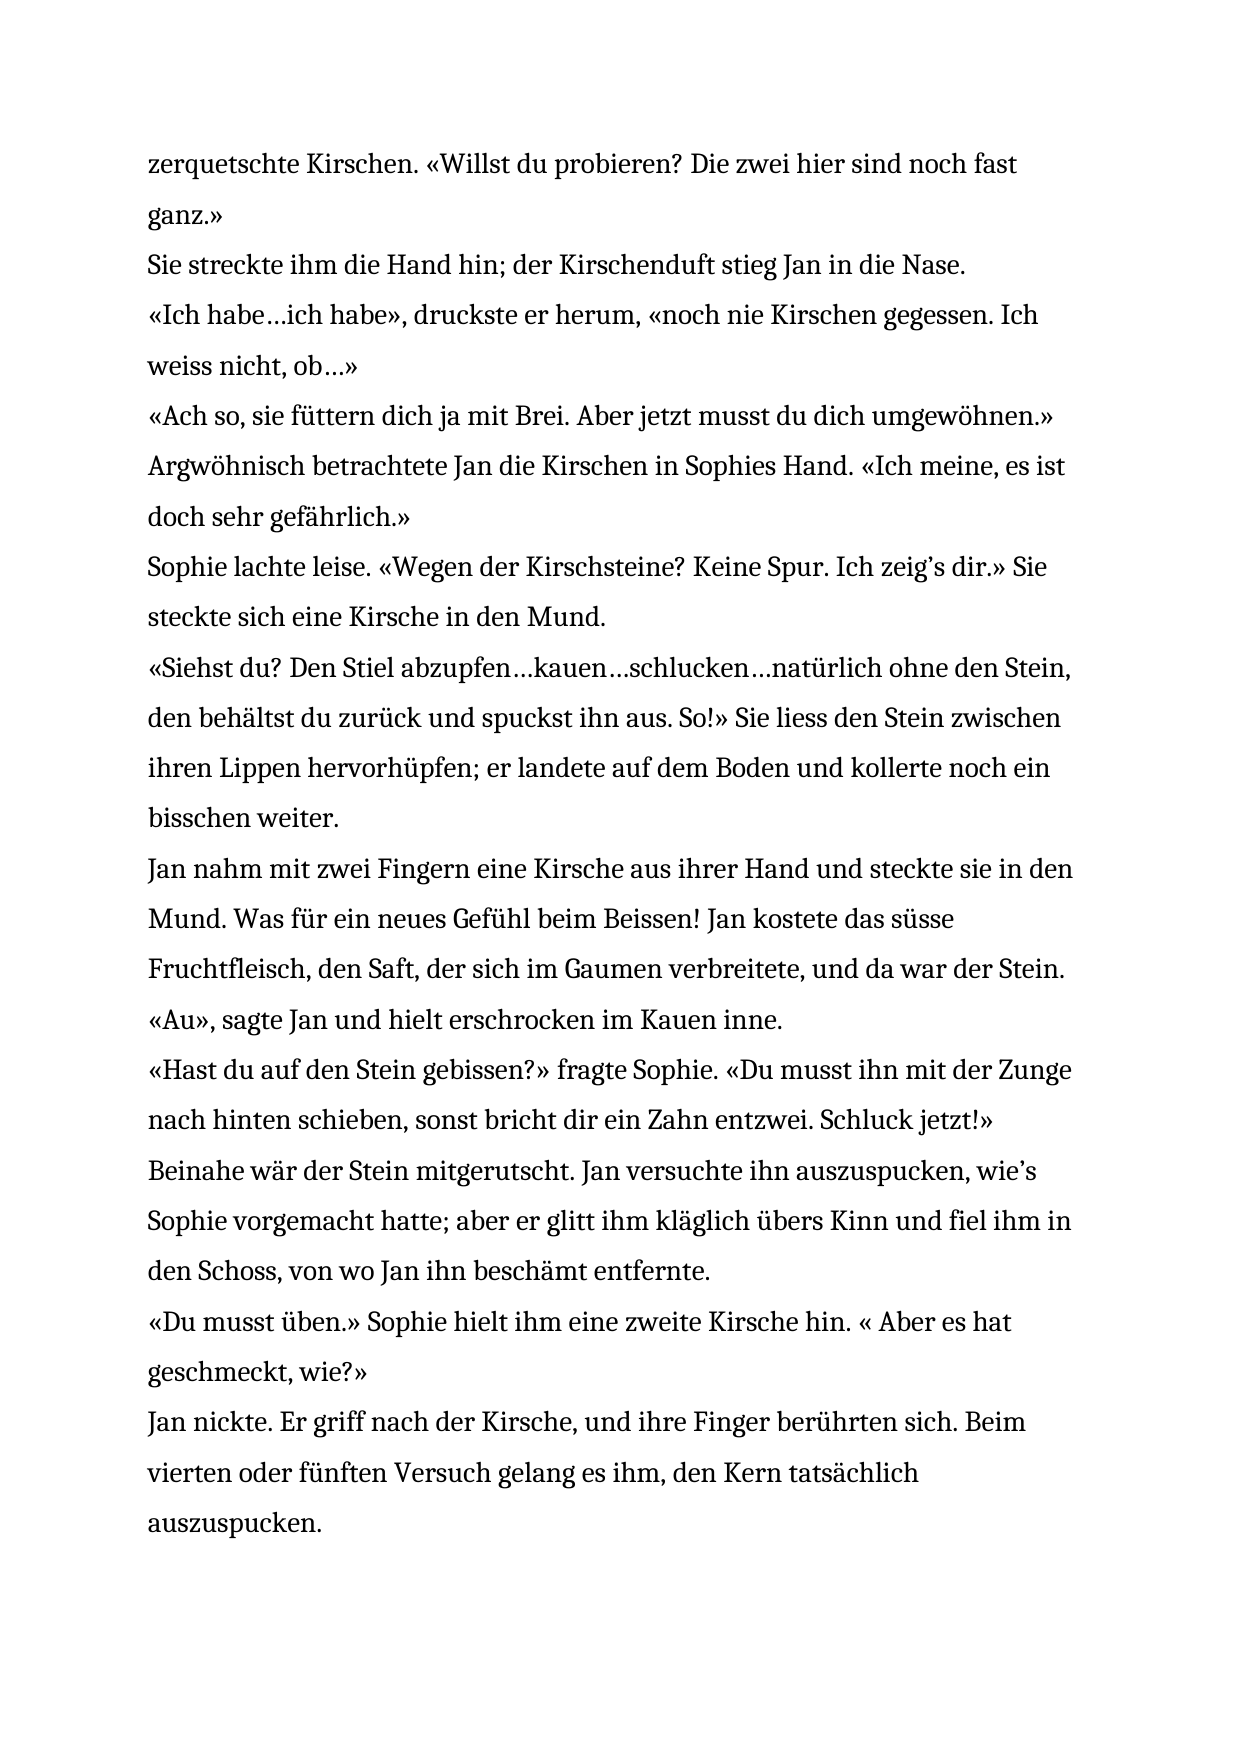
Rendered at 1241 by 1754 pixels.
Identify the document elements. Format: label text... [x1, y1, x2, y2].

text Sie streckte ihm die Hand hin; der Kirschenduft stieg Jan in die Nase. [148, 248, 1093, 282]
text Jan nickte. Er griff nach der Kirsche, und ihre Finger berührten sich. Beim vierten oder fünften Versuch gelang es ihm, den Kern tatsächlich auszuspucken. [148, 1405, 1093, 1539]
text «Ich habe…ich habe», druckste er herum, «noch nie Kirschen gegessen. Ich weiss nicht, ob…» [148, 298, 1093, 382]
text «Hast du auf den Stein gebissen?» fragte Sophie. «Du musst ihn mit der Zunge nach hinten schieben, sonst bricht dir ein Zahn entzwei. Schluck jetzt!» [148, 1053, 1093, 1137]
text Sophie lachte leise. «Wegen der Kirschsteine? Keine Spur. Ich zeig’s dir.» Sie steckte sich eine Kirsche in den Mund. [148, 550, 1093, 634]
text Argwöhnisch betrachtete Jan die Kirschen in Sophies Hand. «Ich meine, es ist doch sehr gefährlich.» [148, 449, 1093, 533]
text «Au», sagte Jan und hielt erschrocken im Kauen inne. [148, 1003, 1093, 1036]
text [148, 148, 1093, 231]
text Beinahe wär der Stein mitgerutscht. Jan versuchte ihn auszuspucken, wie’s Sophie vorgemacht hatte; aber er glitt ihm kläglich übers Kinn und fiel ihm in den Schoss, von wo Jan ihn beschämt entfernte. [148, 1154, 1093, 1288]
text «Ach so, sie füttern dich ja mit Brei. Aber jetzt musst du dich umgewöhnen.» [148, 399, 1093, 433]
text Jan nahm mit zwei Fingern eine Kirsche aus ihrer Hand und steckte sie in den Mund. Was für ein neues Gefühl beim Beissen! Jan kostete das süsse Fruchtfleisch, den Saft, der sich im Gaumen verbreitete, und da war der Stein. [148, 852, 1093, 986]
text «Siehst du? Den Stiel abzupfen…kauen…schlucken…natürlich ohne den Stein, den behältst du zurück und spuckst ihn aus. So!» Sie liess den Stein zwischen ihren Lippen hervorhüpfen; er landete auf dem Boden und kollerte noch ein bisschen weiter. [148, 651, 1093, 835]
text «Du musst üben.» Sophie hielt ihm eine zweite Kirsche hin. « Aber es hat geschmeckt, wie?» [148, 1305, 1093, 1389]
